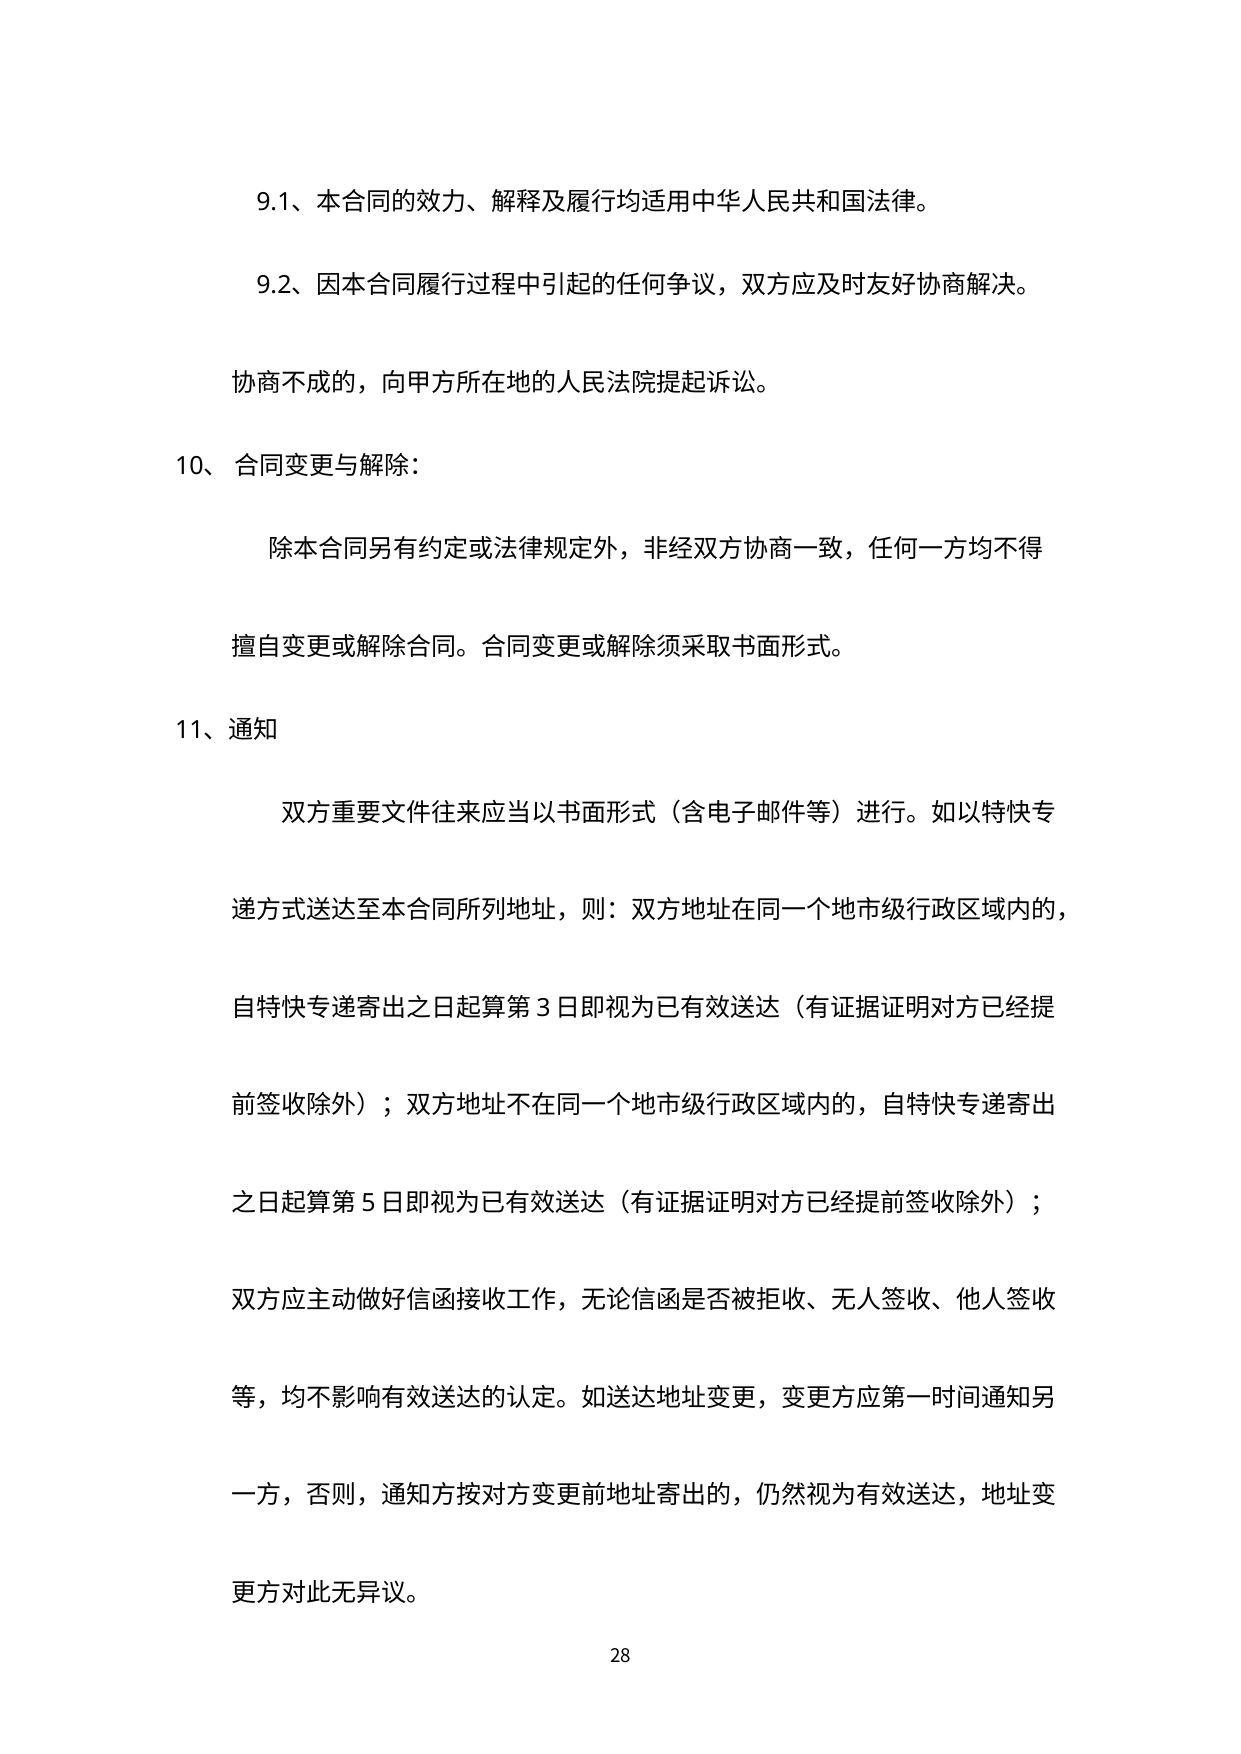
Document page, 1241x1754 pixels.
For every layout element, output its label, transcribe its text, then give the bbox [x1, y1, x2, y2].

text 11、通知 [175, 695, 1065, 760]
text 除本合同另有约定或法律规定外，非经双方协商一致，任何一方均不得擅自变更或解除合同。合同变更或解除须采取书面形式。 [231, 514, 1065, 677]
text 10、 合同变更与解除： [175, 431, 1065, 496]
text 9.1、本合同的效力、解释及履行均适用中华人民共和国法律。 [231, 167, 1065, 232]
text 9.2、因本合同履行过程中引起的任何争议，双方应及时友好协商解决。协商不成的，向甲方所在地的人民法院提起诉讼。 [231, 250, 1065, 413]
text 双方重要文件往来应当以书面形式（含电子邮件等）进行。如以特快专递方式送达至本合同所列地址，则：双方地址在同一个地市级行政区域内的，自特快专递寄出之日起算第3日即视为已有效送达（有证据证明对方已经提前签收除外）；双方地址不在同一个地市级行政区域内的，自特快专递寄出之日起算第5日即视为已有效送达（有证据证明对方已经提前签收除外）；双方应主动做好信函接收工作，无论信函是否被拒收、无人签收、他人签收等，均不影响有效送达的认定。如送达地址变更，变更方应第一时间通知另一方，否则，通知方按对方变更前地址寄出的，仍然视为有效送达，地址变更方对此无异议。 [231, 778, 1065, 1623]
